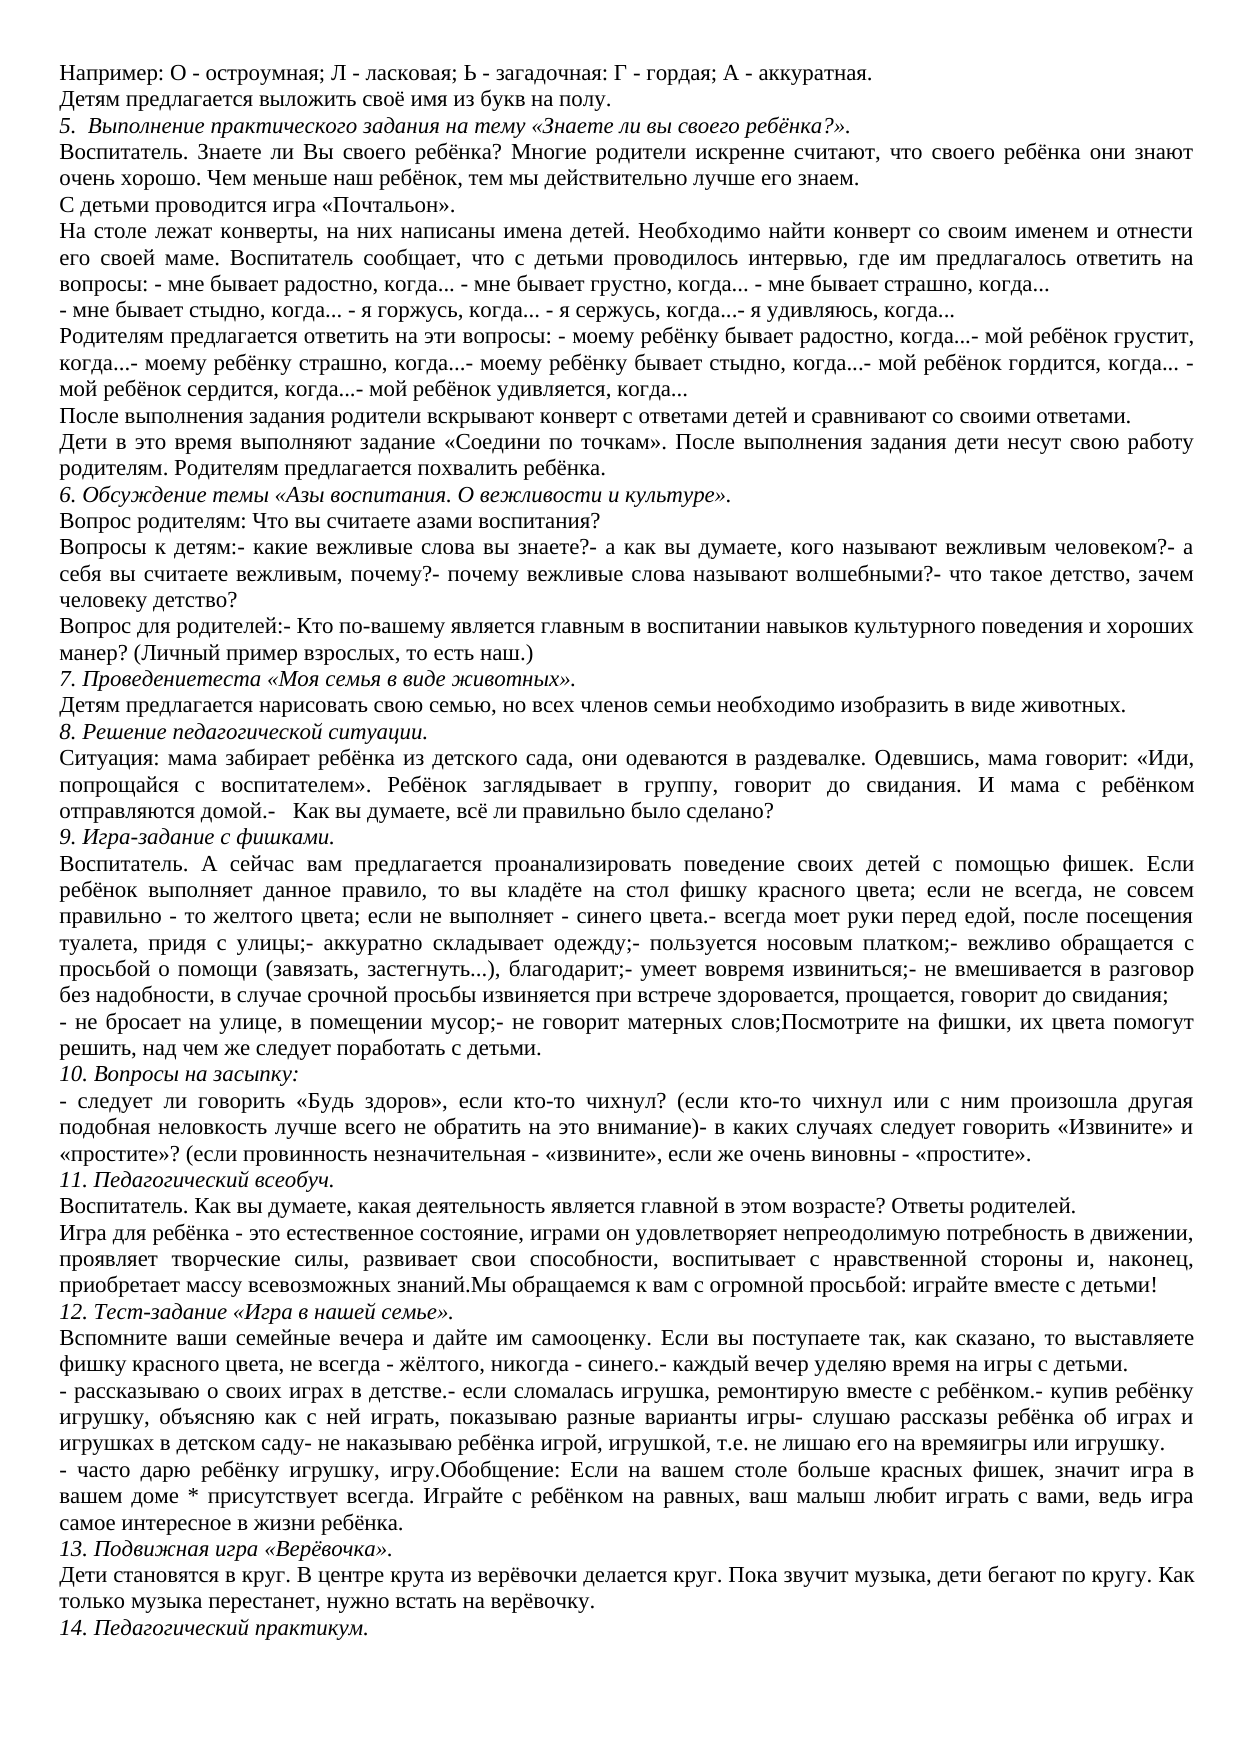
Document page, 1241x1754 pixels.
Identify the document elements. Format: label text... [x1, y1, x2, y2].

text - часто дарю ребёнку игрушку, игру.Обобщение: Если на вашем столе больше красных фишек, значит игра в вашем доме * присутствует всегда. Играйте с ребёнком на равных, ваш малыш любит играть с вами, ведь игра самое интересное в жизни ребёнка. [59, 1456, 1196, 1535]
text Игра для ребёнка - это естественное состояние, играми он удовлетворяет непреодолимую потребность в движении, проявляет творческие силы, развивает свои способности, воспитывает с нравственной стороны и, наконец, приобретает массу всевозможных знаний.Мы обращаемся к вам с огромной просьбой: играйте вместе с детьми! [59, 1219, 1196, 1298]
text Вопросы к детям:- какие вежливые слова вы знаете?- а как вы думаете, кого называют вежливым человеком?- а себя вы считаете вежливым, почему?- почему вежливые слова называют волшебными?- что такое детство, зачем человеку детство? [59, 533, 1196, 612]
text Вспомните ваши семейные вечера и дайте им самооценку. Если вы поступаете так, как сказано, то выставляете фишку красного цвета, не всегда - жёлтого, никогда - синего.- каждый вечер уделяю время на игры с детьми. [59, 1324, 1196, 1377]
text 7. Проведениетеста «Моя семья в виде животных». [59, 665, 1196, 692]
text 6. Обсуждение темы «Азы воспитания. О вежливости и культуре». [59, 481, 1196, 507]
text Детям предлагается выложить своё имя из букв на полу. [59, 85, 1196, 112]
text Воспитатель. А сейчас вам предлагается проанализировать поведение своих детей с помощью фишек. Если ребёнок выполняет данное правило, то вы кладёте на стол фишку красного цвета; если не всегда, не совсем правильно - то желтого цвета; если не выполняет - синего цвета.- всегда моет руки перед едой, после посещения туалета, придя с улицы;- аккуратно складывает одежду;- пользуется носовым платком;- вежливо обращается с просьбой о помощи (завязать, застегнуть...), благодарит;- умеет вовремя извиниться;- не вмешивается в разговор без надобности, в случае срочной просьбы извиняется при встрече здоровается, прощается, говорит до свидания; [59, 850, 1196, 1008]
text На столе лежат конверты, на них написаны имена детей. Необходимо найти конверт со своим именем и отнести его своей маме. Воспитатель сообщает, что с детьми проводилось интервью, где им предлагалось ответить на вопросы: - мне бывает радостно, когда... - мне бывает грустно, когда... - мне бывает страшно, когда... [59, 217, 1196, 296]
text Дети в это время выполняют задание «Соедини по точкам». После выполнения задания дети несут свою работу родителям. Родителям предлагается похвалить ребёнка. [59, 428, 1196, 481]
text 5. Выполнение практического задания на тему «Знаете ли вы своего ребёнка?». [59, 112, 1196, 138]
text 8. Решение педагогической ситуации. [59, 718, 1196, 744]
text Воспитатель. Знаете ли Вы своего ребёнка? Многие родители искренне считают, что своего ребёнка они знают очень хорошо. Чем меньше наш ребёнок, тем мы действительно лучше его знаем. [59, 138, 1196, 191]
text Ситуация: мама забирает ребёнка из детского сада, они одеваются в раздевалке. Одевшись, мама говорит: «Иди, попрощайся с воспитателем». Ребёнок заглядывает в группу, говорит до свидания. И мама с ребёнком отправляются домой.- Как вы думаете, всё ли правильно было сделано? [59, 744, 1196, 823]
text Детям предлагается нарисовать свою семью, но всех членов семьи необходимо изобразить в виде животных. [59, 692, 1196, 718]
text 9. Игра-задание с фишками. [59, 823, 1196, 850]
text 14. Педагогический практикум. [59, 1614, 1196, 1640]
text - следует ли говорить «Будь здоров», если кто-то чихнул? (если кто-то чихнул или с ним произошла другая подобная неловкость лучше всего не обратить на это внимание)- в каких случаях следует говорить «Извините» и «простите»? (если провинность незначительная - «извините», если же очень виновны - «простите». [59, 1087, 1196, 1166]
text - рассказываю о своих играх в детстве.- если сломалась игрушка, ремонтирую вместе с ребёнком.- купив ребёнку игрушку, объясняю как с ней играть, показываю разные варианты игры- слушаю рассказы ребёнка об играх и игрушках в детском саду- не наказываю ребёнка игрой, игрушкой, т.е. не лишаю его на времяигры или игрушку. [59, 1377, 1196, 1456]
text После выполнения задания родители вскрывают конверт с ответами детей и сравнивают со своими ответами. [59, 402, 1196, 428]
text - не бросает на улице, в помещении мусор;- не говорит матерных слов;Посмотрите на фишки, их цвета помогут решить, над чем же следует поработать с детьми. [59, 1008, 1196, 1061]
text С детьми проводится игра «Почтальон». [59, 191, 1196, 217]
text 11. Педагогический всеобуч. [59, 1166, 1196, 1192]
text - мне бывает стыдно, когда... - я горжусь, когда... - я сержусь, когда...- я удивляюсь, когда... [59, 296, 1196, 323]
text Дети становятся в круг. В центре крута из верёвочки делается круг. Пока звучит музыка, дети бегают по кругу. Как только музыка перестанет, нужно встать на верёвочку. [59, 1561, 1196, 1614]
text Например: О - остроумная; Л - ласковая; Ь - загадочная: Г - гордая; А - аккуратная. [59, 59, 1196, 85]
text Воспитатель. Как вы думаете, какая деятельность является главной в этом возрасте? Ответы родителей. [59, 1192, 1196, 1219]
text Родителям предлагается ответить на эти вопросы: - моему ребёнку бывает радостно, когда...- мой ребёнок грустит, когда...- моему ребёнку страшно, когда...- моему ребёнку бывает стыдно, когда...- мой ребёнок гордится, когда... - мой ребёнок сердится, когда...- мой ребёнок удивляется, когда... [59, 323, 1196, 402]
text 12. Тест-задание «Игра в нашей семье». [59, 1298, 1196, 1324]
text Вопрос родителям: Что вы считаете азами воспитания? [59, 507, 1196, 533]
text 10. Вопросы на засыпку: [59, 1061, 1196, 1087]
text 13. Подвижная игра «Верёвочка». [59, 1535, 1196, 1561]
text Вопрос для родителей:- Кто по-вашему является главным в воспитании навыков культурного поведения и хороших манер? (Личный пример взрослых, то есть наш.) [59, 612, 1196, 665]
